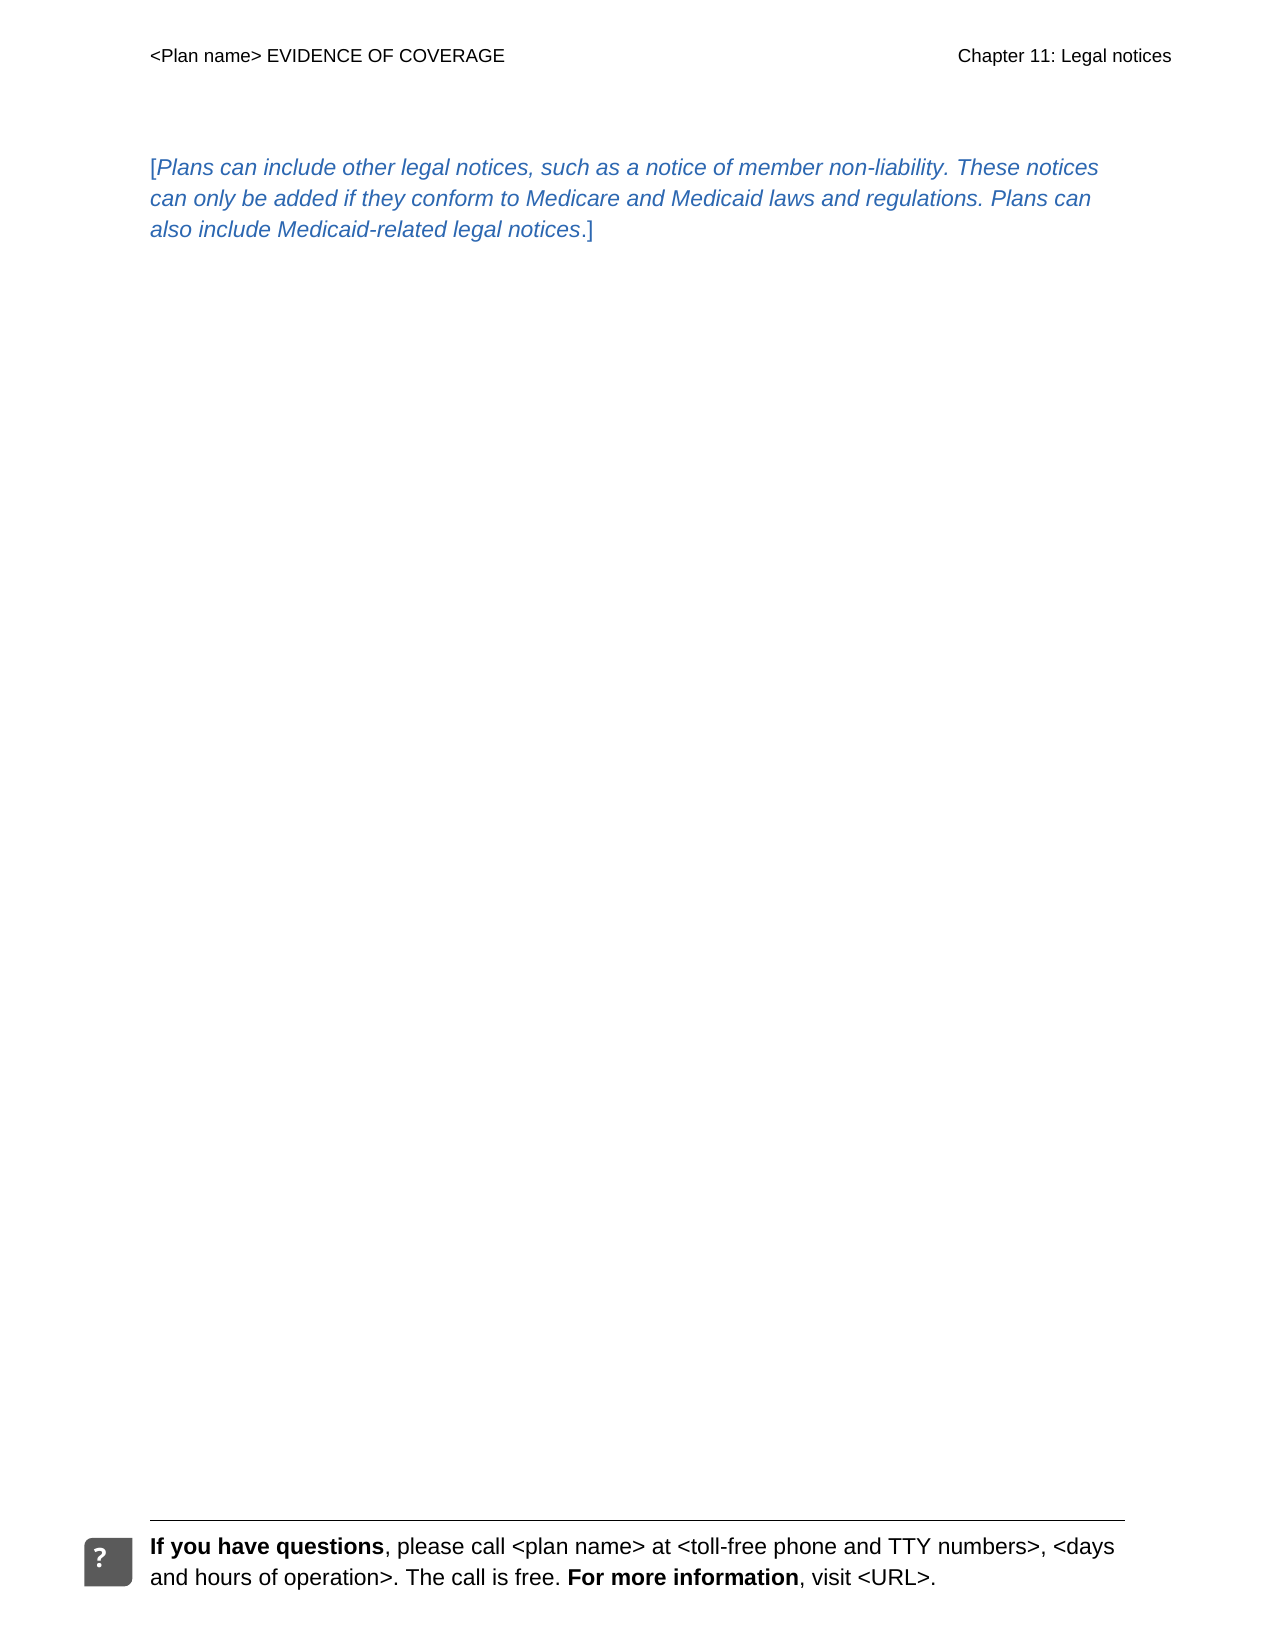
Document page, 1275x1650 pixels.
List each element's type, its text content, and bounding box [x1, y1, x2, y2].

text [Plans can include other legal notices, such as a notice of member non-liability. These notices can only be added if they conform to Medicare and Medicaid laws and regulations. Plans can also include Medicaid-related legal notices.] [150, 150, 1125, 244]
